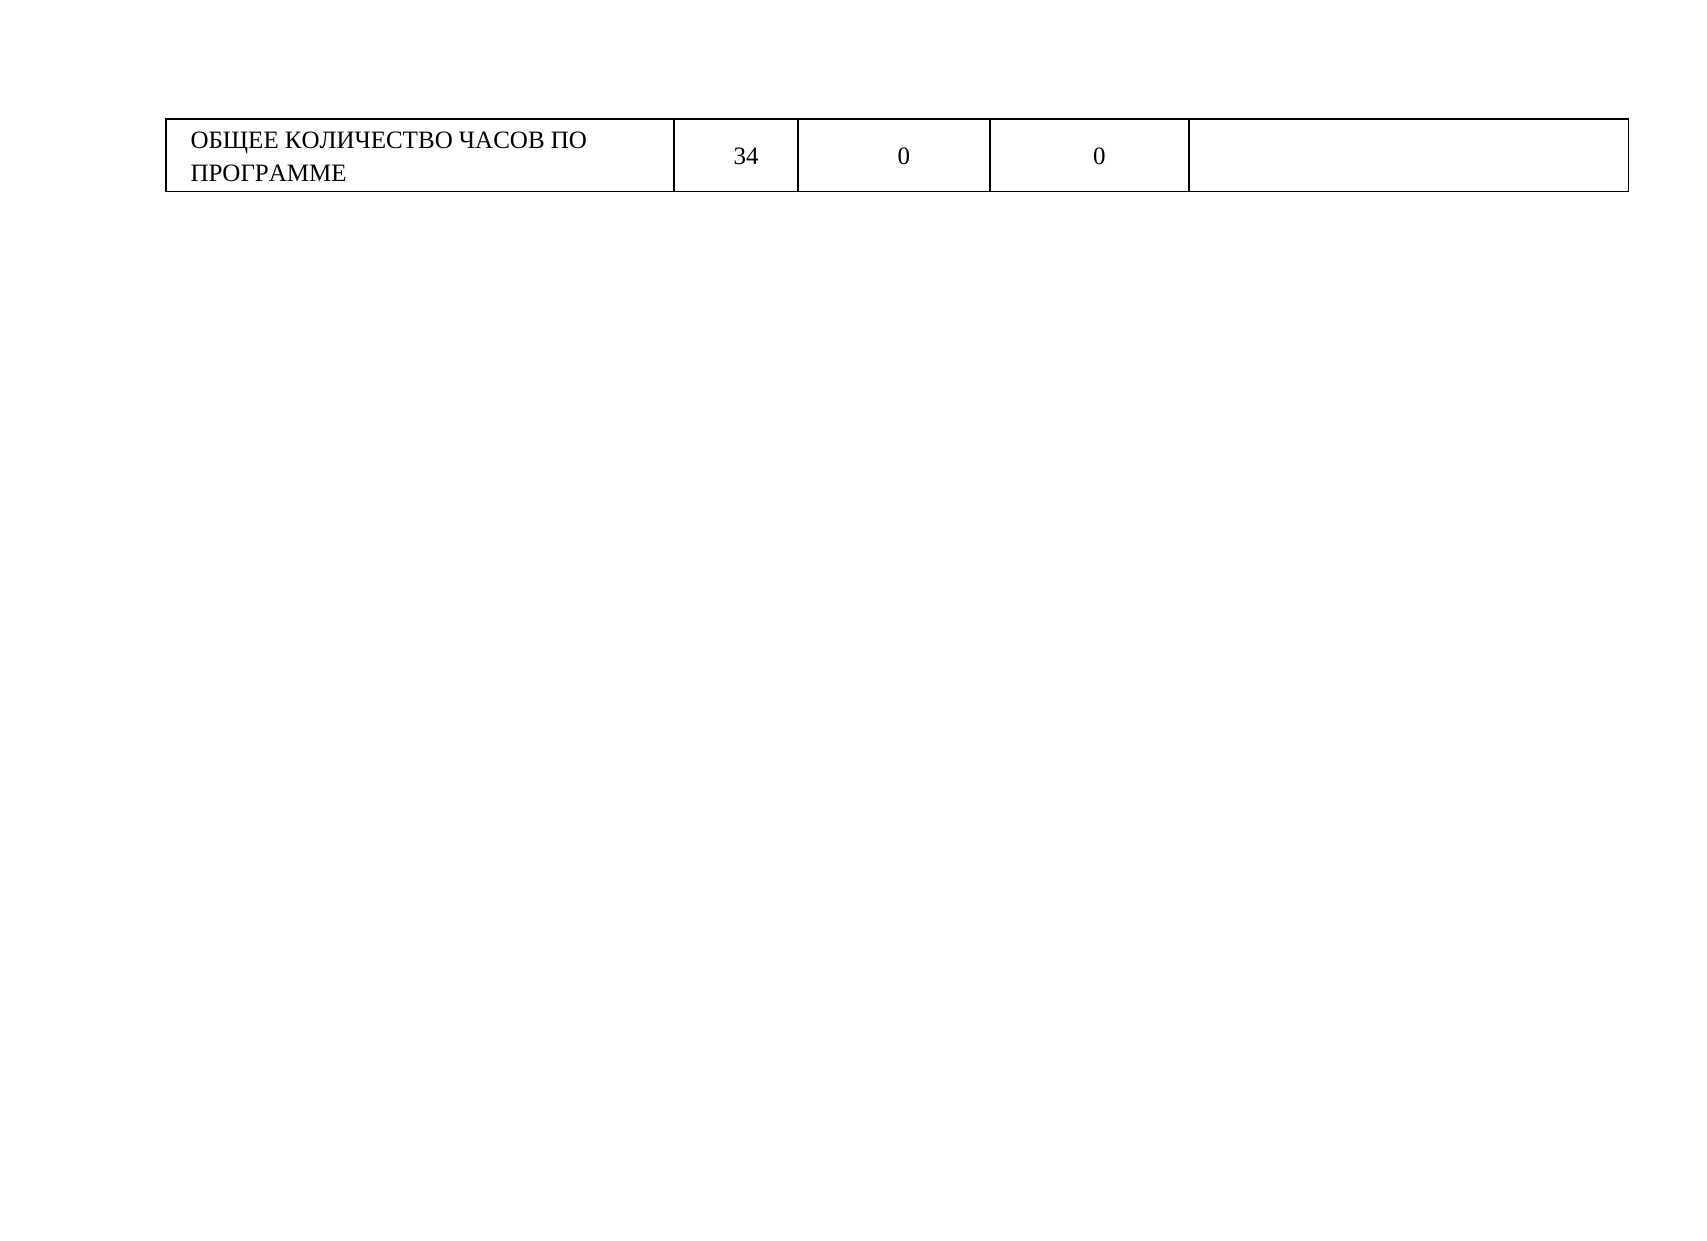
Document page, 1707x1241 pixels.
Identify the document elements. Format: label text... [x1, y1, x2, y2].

table_cell 0 [991, 120, 1188, 191]
table_cell 34 [675, 120, 797, 191]
table_cell ОБЩЕЕ КОЛИЧЕСТВО ЧАСОВ ПО ПРОГРАММЕ [167, 120, 673, 191]
table_cell [1190, 120, 1628, 191]
table_cell 0 [799, 120, 989, 191]
